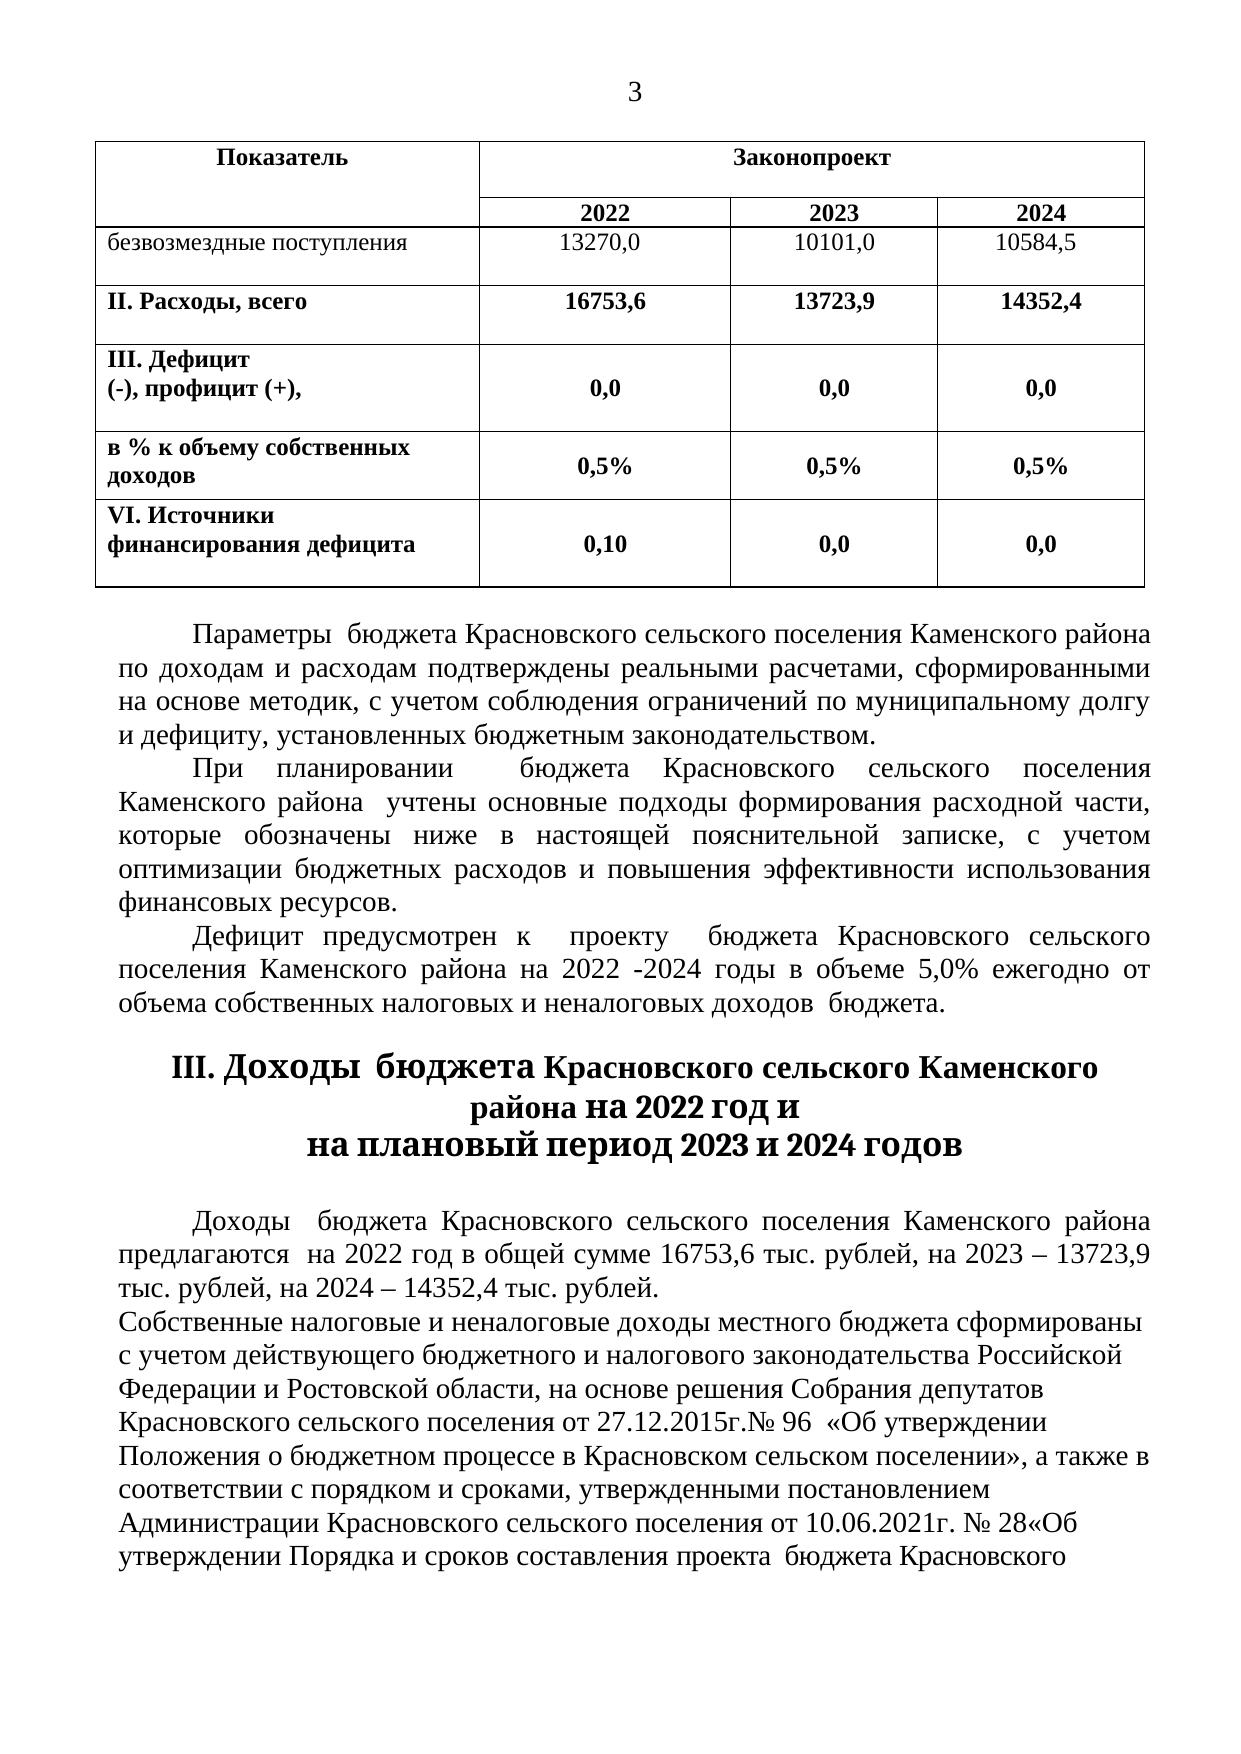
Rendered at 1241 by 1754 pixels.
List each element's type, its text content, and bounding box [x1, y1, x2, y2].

table_cell 0,5% [731, 432, 937, 499]
table_cell 2024 [938, 198, 1144, 226]
table_cell 0,0 [731, 500, 937, 586]
table_cell 0,0 [938, 345, 1144, 431]
table_cell 10584,5 [938, 228, 1144, 285]
text Дефицит предусмотрен к проекту бюджета Красновского сельского поселения Каменского района на 2022 -2024 годы в объеме 5,0% ежегодно от объема собственных налоговых и неналоговых доходов бюджета. [118, 918, 1152, 1019]
text III. Доходы бюджета Красновского сельского Каменского района на 2022 год и [118, 1047, 1152, 1126]
table_cell 0,0 [731, 345, 937, 431]
table_cell в % к объему собственных доходов [96, 432, 479, 499]
table_cell 0,5% [938, 432, 1144, 499]
text Доходы бюджета Красновского сельского поселения Каменского района предлагаются на 2022 год в общей сумме 16753,6 тыс. рублей, на 2023 – 13723,9 тыс. рублей, на 2024 – 14352,4 тыс. рублей. [118, 1203, 1152, 1304]
text Параметры бюджета Красновского сельского поселения Каменского района по доходам и расходам подтверждены реальными расчетами, сформированными на основе методик, с учетом соблюдения ограничений по муниципальному долгу и дефициту, установленных бюджетным законодательством. [118, 616, 1152, 750]
table_cell VI. Источники финансирования дефицита [96, 500, 479, 586]
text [118, 1304, 1152, 1572]
table_cell 13270,0 [480, 228, 730, 285]
table_cell 13723,9 [731, 286, 937, 343]
table_header Показатель [96, 142, 479, 226]
table_cell 0,10 [480, 500, 730, 586]
table_cell 10101,0 [731, 228, 937, 285]
table_cell 2022 [480, 198, 730, 226]
table_cell 0,5% [480, 432, 730, 499]
text При планировании бюджета Красновского сельского поселения Каменского района учтены основные подходы формирования расходной части, которые обозначены ниже в настоящей пояснительной записке, с учетом оптимизации бюджетных расходов и повышения эффективности использования финансовых ресурсов. [118, 750, 1152, 918]
table_cell 14352,4 [938, 286, 1144, 343]
table_cell безвозмездные поступления [96, 228, 479, 285]
table_cell III. Дефицит (-), профицит (+), [96, 345, 479, 431]
table_cell II. Расходы, всего [96, 286, 479, 343]
table_cell 2023 [731, 198, 937, 226]
table_cell 0,0 [938, 500, 1144, 586]
table_header Законопроект [480, 142, 1144, 197]
table_cell 16753,6 [480, 286, 730, 343]
table_cell 0,0 [480, 345, 730, 431]
text на плановый период 2023 и 2024 годов [118, 1126, 1152, 1165]
